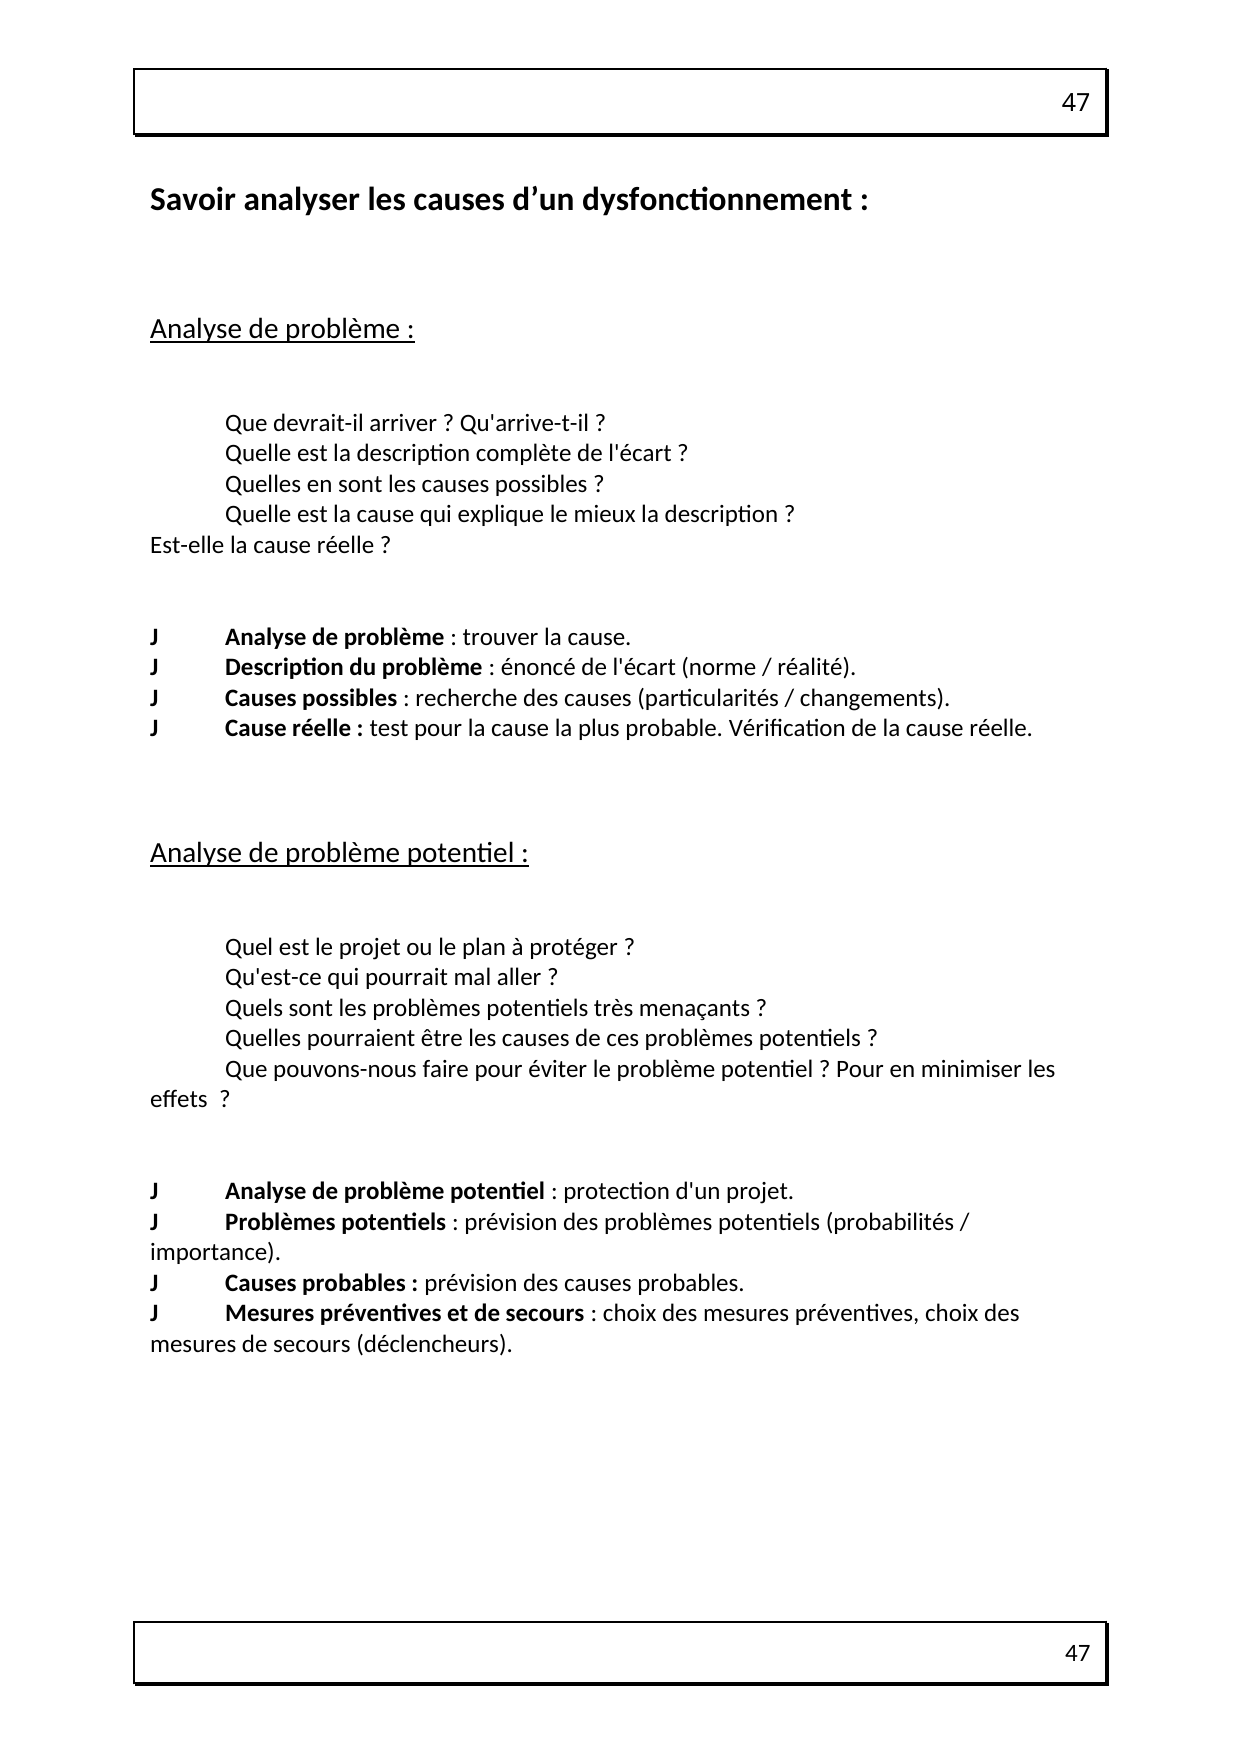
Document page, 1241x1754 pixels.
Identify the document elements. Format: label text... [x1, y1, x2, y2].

text Savoir analyser les causes d’un dysfonctionnement : [150, 148, 1090, 219]
list Quelle est la description complète de l'écart ? [150, 438, 1090, 468]
text Analyse de problème potentiel : [150, 834, 1090, 870]
list Causes possibles : recherche des causes (particularités / changements). [150, 682, 1090, 712]
list Quelles en sont les causes possibles ? [150, 468, 1090, 499]
list Que pouvons-nous faire pour éviter le problème potentiel ? Pour en minimiser les effets ? [150, 1053, 1090, 1114]
list Quels sont les problèmes potentiels très menaçants ? [150, 992, 1090, 1023]
list Analyse de problème potentiel : protection d'un projet. [150, 1175, 1090, 1206]
list Description du problème : énoncé de l'écart (norme / réalité). [150, 651, 1090, 682]
list Cause réelle : test pour la cause la plus probable. Vérification de la cause réelle. [150, 712, 1090, 743]
list Problèmes potentiels : prévision des problèmes potentiels (probabilités / importance). [150, 1206, 1090, 1267]
list Mesures préventives et de secours : choix des mesures préventives, choix des mesures de secours (déclencheurs). [150, 1297, 1090, 1358]
list Que devrait-il arriver ? Qu'arrive-t-il ? [150, 407, 1090, 438]
text Analyse de problème : [150, 310, 1090, 346]
list Quelles pourraient être les causes de ces problèmes potentiels ? [150, 1023, 1090, 1053]
list Causes probables : prévision des causes probables. [150, 1267, 1090, 1297]
list Qu'est-ce qui pourrait mal aller ? [150, 962, 1090, 992]
list Analyse de problème : trouver la cause. [150, 621, 1090, 651]
list Quel est le projet ou le plan à protéger ? [150, 931, 1090, 962]
list Quelle est la cause qui explique le mieux la description ? Est-elle la cause réelle ? [150, 499, 1090, 560]
